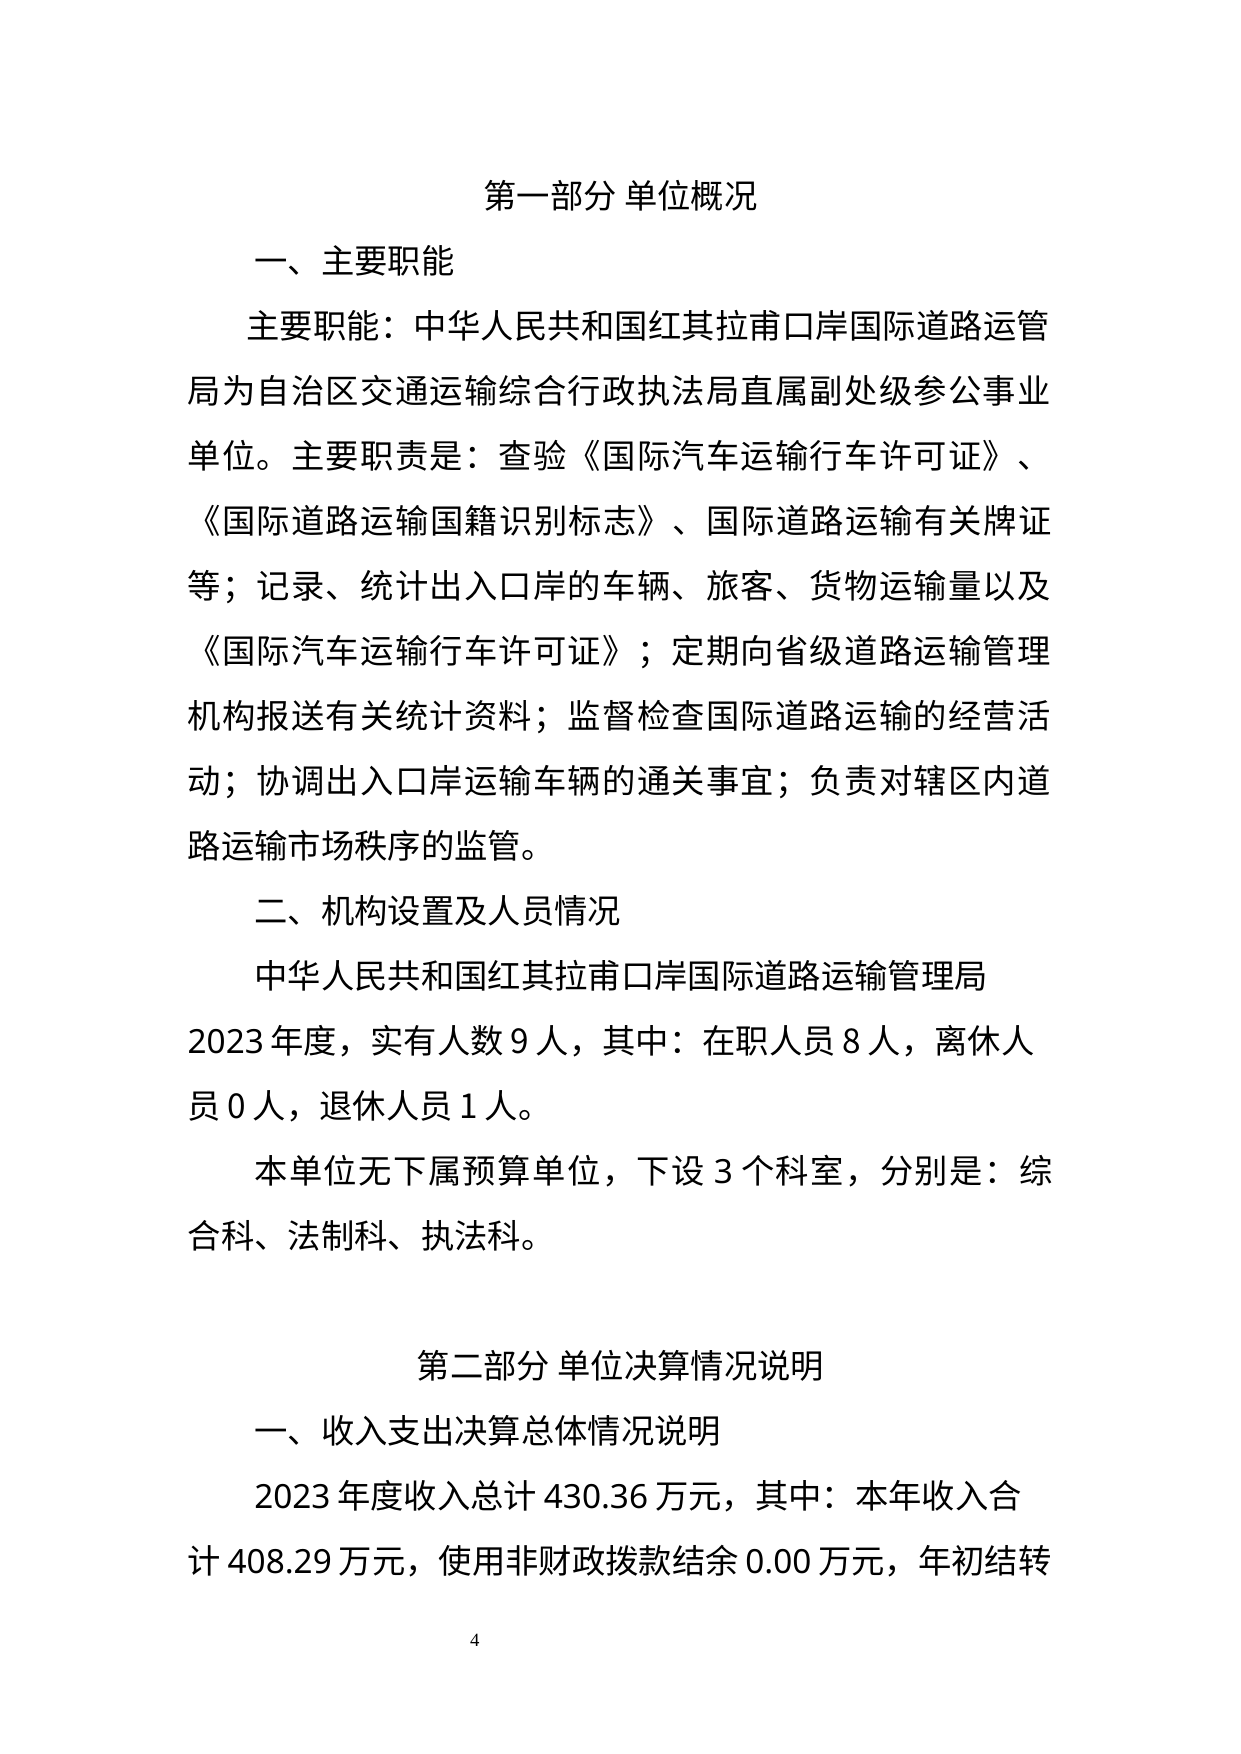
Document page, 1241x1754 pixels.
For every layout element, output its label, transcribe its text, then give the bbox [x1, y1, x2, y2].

text 第二部分 单位决算情况说明 [187, 1332, 1053, 1397]
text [187, 1462, 1053, 1592]
list 主要职能：中华人民共和国红其拉甫口岸国际道路运管局为自治区交通运输综合行政执法局直属副处级参公事业单位。主要职责是：查验《国际汽车运输行车许可证》、《国际道路运输国籍识别标志》、国际道路运输有关牌证等；记录、统计出入口岸的车辆、旅客、货物运输量以及《国际汽车运输行车许可证》；定期向省级道路运输管理机构报送有关统计资料；监督检查国际道路运输的经营活动；协调出入口岸运输车辆的通关事宜；负责对辖区内道路运输市场秩序的监管。 [187, 292, 1053, 877]
text 本单位无下属预算单位，下设3个科室，分别是：综合科、法制科、执法科。 [187, 1137, 1053, 1267]
text 一、收入支出决算总体情况说明 [187, 1397, 1053, 1462]
text 第一部分 单位概况 [187, 162, 1053, 227]
text 一、主要职能 [187, 227, 1053, 292]
text 中华人民共和国红其拉甫口岸国际道路运输管理局2023年度，实有人数9人，其中：在职人员8人，离休人员0人，退休人员1人。 [187, 942, 1053, 1137]
text 二、机构设置及人员情况 [187, 877, 1053, 942]
